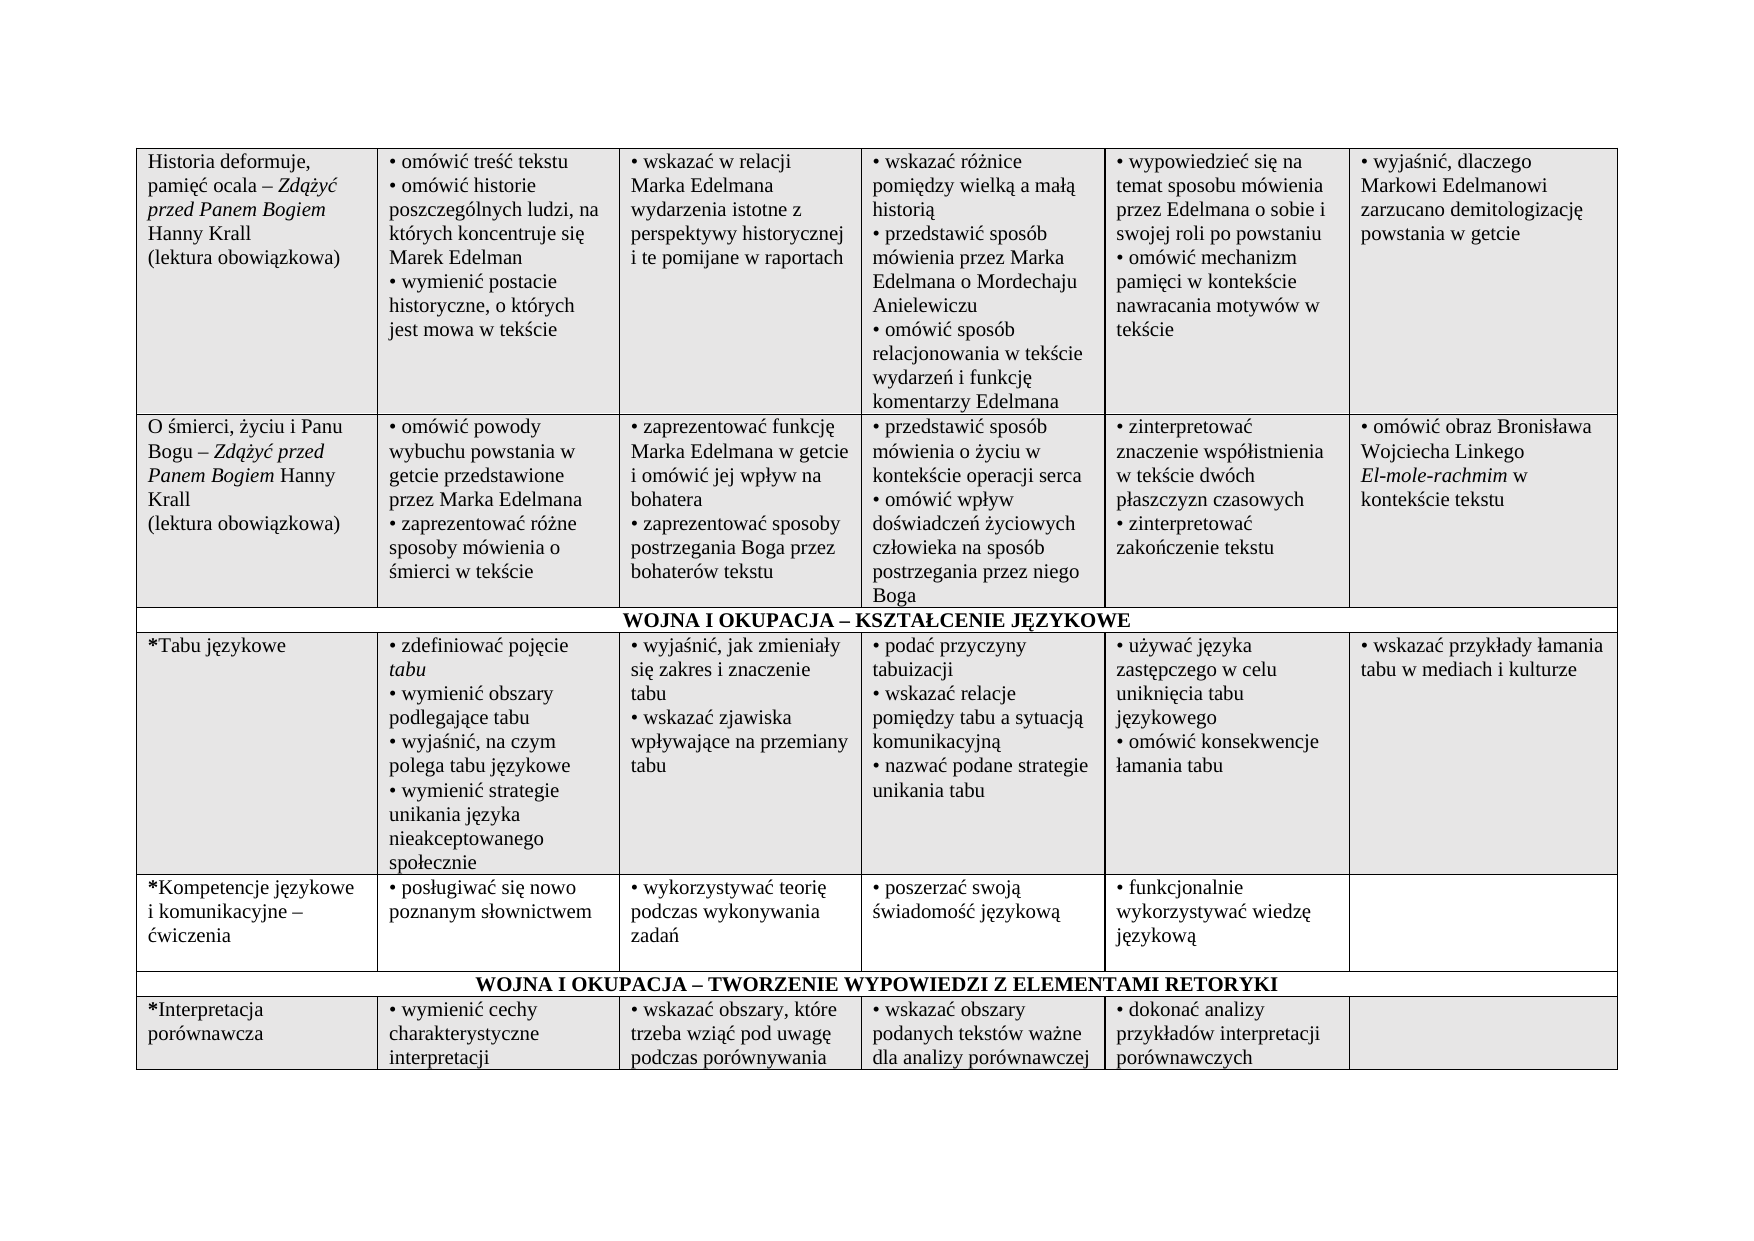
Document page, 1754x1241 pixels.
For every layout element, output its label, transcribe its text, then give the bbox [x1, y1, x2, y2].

table_cell • wypowiedzieć się na temat sposobu mówienia przez Edelmana o sobie i swojej roli po powstaniu • omówić mechanizm pamięci w kontekście nawracania motywów w tekście [1106, 149, 1349, 413]
table_cell • poszerzać swoją świadomość językową [862, 875, 1104, 971]
table_cell • wykorzystywać teorię podczas wykonywania zadań [620, 875, 861, 971]
table_cell Historia deformuje, pamięć ocala – Zdążyć przed Panem Bogiem Hanny Krall (lektura obowiązkowa) [137, 149, 377, 413]
table_cell • wyjaśnić, jak zmieniały się zakres i znaczenie tabu • wskazać zjawiska wpływające na przemiany tabu [620, 633, 861, 874]
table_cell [862, 997, 1104, 1069]
table_cell • wskazać w relacji Marka Edelmana wydarzenia istotne z perspektywy historycznej i te pomijane w raportach [620, 149, 861, 413]
table_cell • zaprezentować funkcję Marka Edelmana w getcie i omówić jej wpływ na bohatera • zaprezentować sposoby postrzegania Boga przez bohaterów tekstu [620, 415, 861, 607]
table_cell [137, 997, 377, 1069]
table_cell *Tabu językowe [137, 633, 377, 874]
table_cell • wyjaśnić, dlaczego Markowi Edelmanowi zarzucano demitologizację powstania w getcie [1350, 149, 1617, 413]
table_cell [378, 997, 619, 1069]
table_cell • zinterpretować znaczenie współistnienia w tekście dwóch płaszczyzn czasowych • zinterpretować zakończenie tekstu [1106, 415, 1349, 607]
table_cell WOJNA I OKUPACJA – KSZTAŁCENIE JĘZYKOWE [137, 608, 1617, 632]
table_cell • omówić powody wybuchu powstania w getcie przedstawione przez Marka Edelmana • zaprezentować różne sposoby mówienia o śmierci w tekście [378, 415, 619, 607]
table_cell • posługiwać się nowo poznanym słownictwem [378, 875, 619, 971]
table_cell • wskazać przykłady łamania tabu w mediach i kulturze [1350, 633, 1617, 874]
table_cell WOJNA I OKUPACJA – TWORZENIE WYPOWIEDZI Z ELEMENTAMI RETORYKI [137, 972, 1617, 996]
table_cell • przedstawić sposób mówienia o życiu w kontekście operacji serca • omówić wpływ doświadczeń życiowych człowieka na sposób postrzegania przez niego Boga [862, 415, 1104, 607]
table_cell • używać języka zastępczego w celu uniknięcia tabu językowego • omówić konsekwencje łamania tabu [1106, 633, 1349, 874]
table_cell [1350, 875, 1617, 971]
table_cell [1350, 997, 1617, 1069]
table_cell • funkcjonalnie wykorzystywać wiedzę językową [1106, 875, 1349, 971]
table_cell • omówić obraz Bronisława Wojciecha Linkego El-mole-rachmim w kontekście tekstu [1350, 415, 1617, 607]
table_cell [620, 997, 861, 1069]
table_cell O śmierci, życiu i Panu Bogu – Zdążyć przed Panem Bogiem Hanny Krall (lektura obowiązkowa) [137, 415, 377, 607]
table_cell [1106, 997, 1349, 1069]
table_cell • omówić treść tekstu • omówić historie poszczególnych ludzi, na których koncentruje się Marek Edelman • wymienić postacie historyczne, o których jest mowa w tekście [378, 149, 619, 413]
table_cell • wskazać różnice pomiędzy wielką a małą historią • przedstawić sposób mówienia przez Marka Edelmana o Mordechaju Anielewiczu • omówić sposób relacjonowania w tekście wydarzeń i funkcję komentarzy Edelmana [862, 149, 1104, 413]
table_cell • zdefiniować pojęcie tabu • wymienić obszary podlegające tabu • wyjaśnić, na czym polega tabu językowe • wymienić strategie unikania języka nieakceptowanego społecznie [378, 633, 619, 874]
table_cell • podać przyczyny tabuizacji • wskazać relacje pomiędzy tabu a sytuacją komunikacyjną • nazwać podane strategie unikania tabu [862, 633, 1104, 874]
table_cell *Kompetencje językowe i komunikacyjne – ćwiczenia [137, 875, 377, 971]
